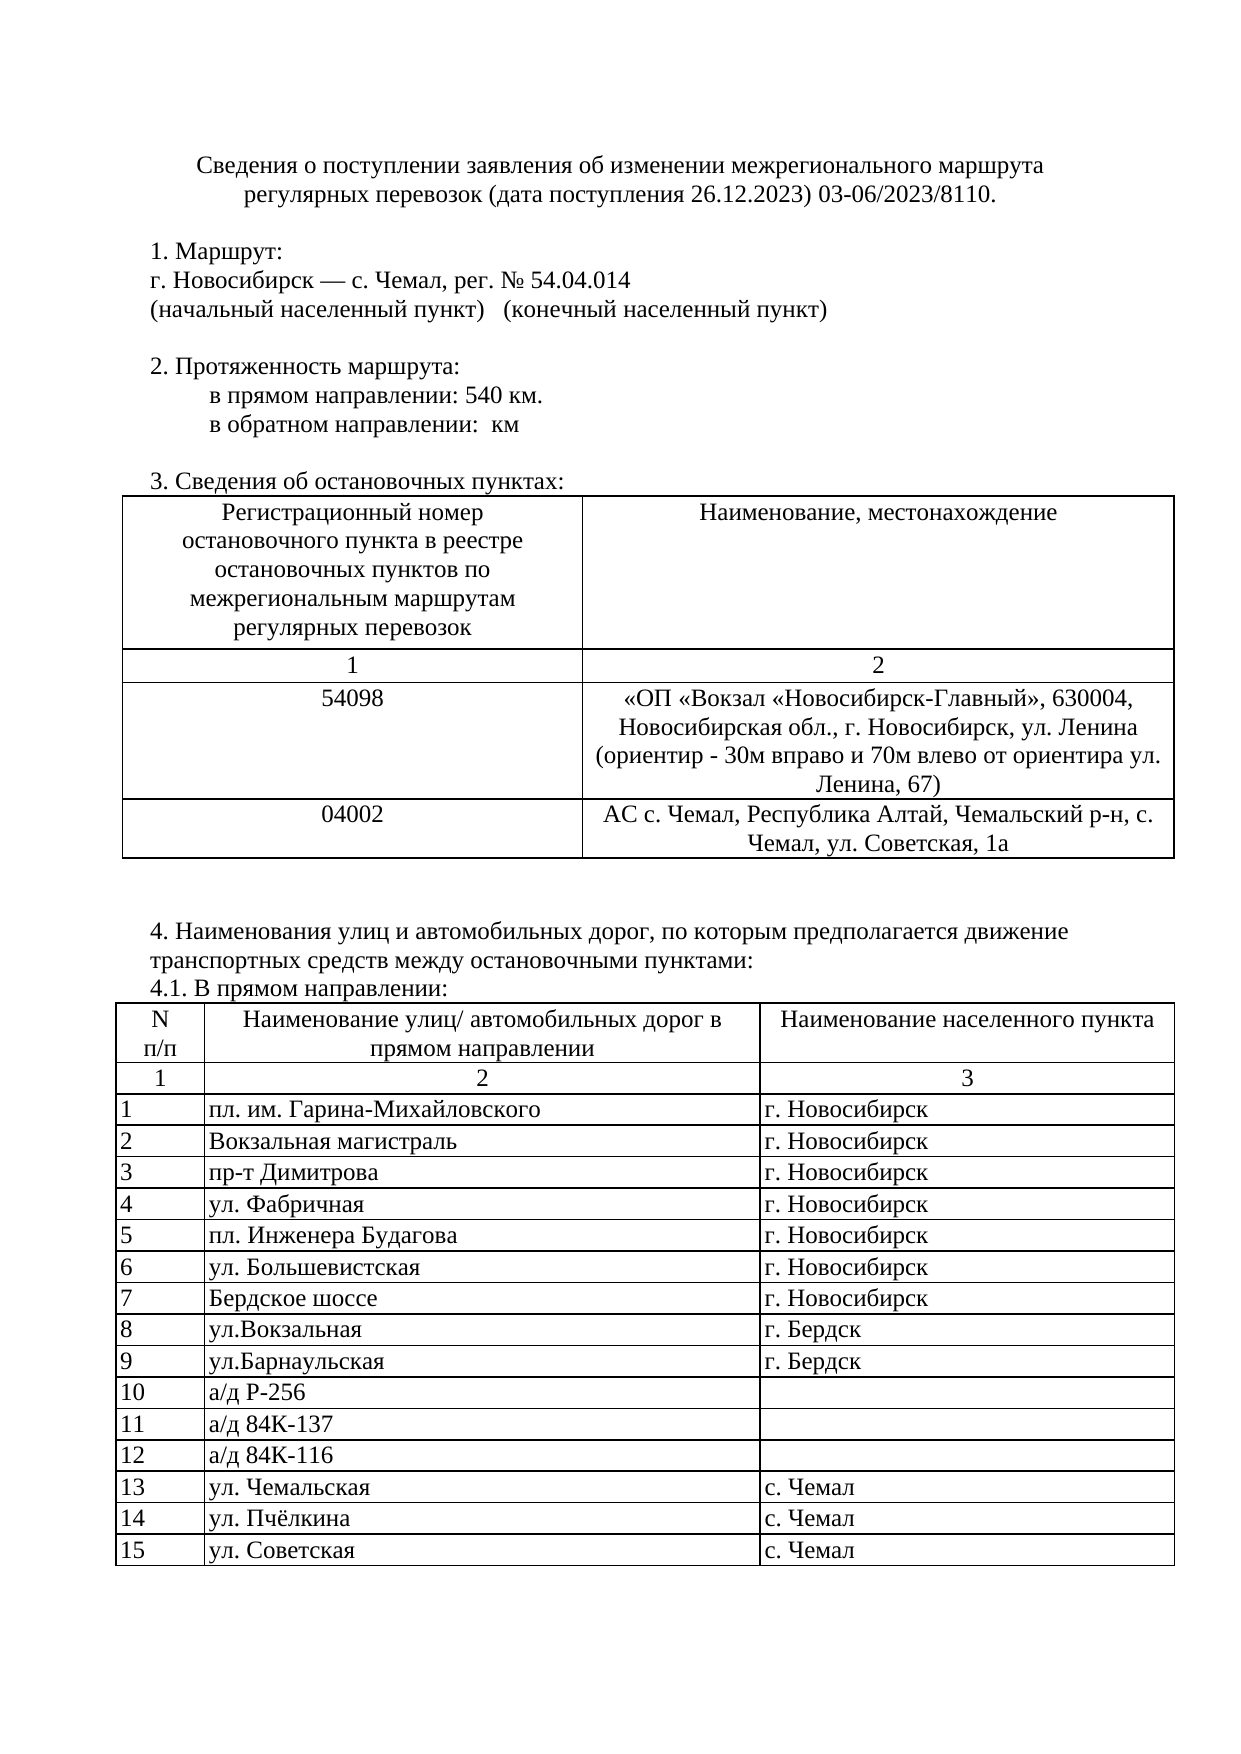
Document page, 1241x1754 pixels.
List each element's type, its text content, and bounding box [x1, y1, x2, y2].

table_cell г. Новосибирск [761, 1189, 1174, 1219]
text в прямом направлении: 540 км. [150, 380, 1090, 409]
table_cell а/д 84К-116 [205, 1441, 759, 1470]
table_cell ул. Советская [205, 1535, 759, 1565]
table_cell Вокзальная магистраль [205, 1126, 759, 1156]
table_cell ул. Чемальская [205, 1472, 759, 1502]
table_header Наименование населенного пункта [761, 1004, 1174, 1061]
table_cell г. Новосибирск [761, 1157, 1174, 1187]
table_cell 13 [117, 1472, 204, 1502]
table_cell 3 [117, 1157, 204, 1187]
table_cell Бердское шоссе [205, 1283, 759, 1313]
table_cell 15 [117, 1535, 204, 1565]
table_cell г. Бердск [761, 1315, 1174, 1344]
table_cell г. Новосибирск [761, 1126, 1174, 1156]
table_cell 04002 [123, 800, 582, 857]
table_cell г. Бердск [761, 1346, 1174, 1376]
text в обратном направлении: км [150, 409, 1090, 437]
table_cell ул.Барнаульская [205, 1346, 759, 1376]
text г. Новосибирск — с. Чемал, рег. № 54.04.014 [150, 265, 1090, 294]
text (начальный населенный пункт) (конечный населенный пункт) [150, 294, 1090, 322]
table_cell 54098 [123, 683, 582, 798]
table_cell 8 [117, 1315, 204, 1344]
table_cell с. Чемал [761, 1472, 1174, 1502]
table_cell пл. Инженера Будагова [205, 1220, 759, 1250]
table_cell [761, 1409, 1174, 1439]
table_cell г. Новосибирск [761, 1220, 1174, 1250]
text 4.1. В прямом направлении: [150, 973, 1090, 1002]
table_cell [761, 1441, 1174, 1470]
table_header Наименование улиц/ автомобильных дорог в прямом направлении [205, 1004, 759, 1061]
text 1. Маршрут: [150, 236, 1090, 265]
table_header Регистрационный номер остановочного пункта в реестре остановочных пунктов по межрегиональным маршрутам регулярных перевозок [123, 497, 582, 648]
table_cell г. Новосибирск [761, 1095, 1174, 1124]
table_cell 11 [117, 1409, 204, 1439]
table_cell ул. Фабричная [205, 1189, 759, 1219]
table_cell пр-т Димитрова [205, 1157, 759, 1187]
text 2. Протяженность маршрута: [150, 351, 1090, 380]
text 4. Наименования улиц и автомобильных дорог, по которым предполагается движение транспортных средств между остановочными пунктами: [150, 916, 1090, 973]
table_cell г. Новосибирск [761, 1283, 1174, 1313]
table_cell 9 [117, 1346, 204, 1376]
table_cell 3 [761, 1063, 1174, 1093]
table_cell 2 [205, 1063, 759, 1093]
table_cell АС с. Чемал, Республика Алтай, Чемальский р-н, с. Чемал, ул. Советская, 1а [583, 800, 1173, 857]
table_cell с. Чемал [761, 1503, 1174, 1533]
table_cell ул. Большевистская [205, 1252, 759, 1282]
table_cell пл. им. Гарина-Михайловского [205, 1095, 759, 1124]
table_cell 1 [117, 1063, 204, 1093]
table_cell а/д Р-256 [205, 1378, 759, 1407]
table_cell ул. Пчёлкина [205, 1503, 759, 1533]
table_cell «ОП «Вокзал «Новосибирск-Главный», 630004, Новосибирская обл., г. Новосибирск, ул. Ленина (ориентир - 30м вправо и 70м влево от ориентира ул. Ленина, 67) [583, 683, 1173, 798]
table_header N п/п [117, 1004, 204, 1061]
table_cell 5 [117, 1220, 204, 1250]
table_cell [761, 1378, 1174, 1407]
table_cell 1 [123, 650, 582, 681]
table_cell ул.Вокзальная [205, 1315, 759, 1344]
table_cell 4 [117, 1189, 204, 1219]
table_cell г. Новосибирск [761, 1252, 1174, 1282]
table_cell 2 [583, 650, 1173, 681]
table_cell 10 [117, 1378, 204, 1407]
table_cell 12 [117, 1441, 204, 1470]
table_header Наименование, местонахождение [583, 497, 1173, 648]
table_cell 6 [117, 1252, 204, 1282]
table_cell 7 [117, 1283, 204, 1313]
table_cell с. Чемал [761, 1535, 1174, 1565]
table_cell 2 [117, 1126, 204, 1156]
text 3. Сведения об остановочных пунктах: [150, 466, 1090, 495]
table_cell 1 [117, 1095, 204, 1124]
table_cell 14 [117, 1503, 204, 1533]
text Сведения о поступлении заявления об изменении межрегионального маршрута регулярных перевозок (дата поступления 26.12.2023) 03-06/2023/8110. [150, 150, 1090, 207]
table_cell а/д 84К-137 [205, 1409, 759, 1439]
